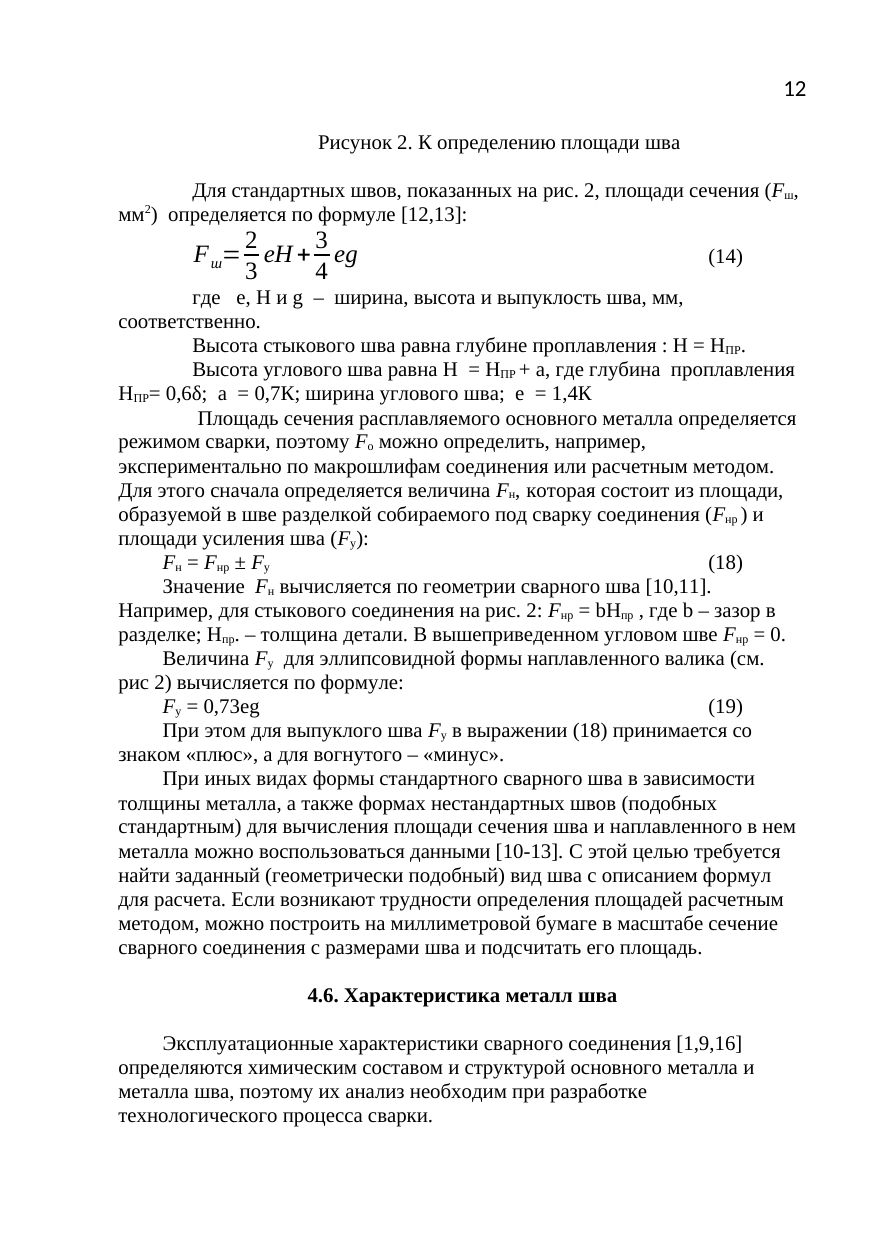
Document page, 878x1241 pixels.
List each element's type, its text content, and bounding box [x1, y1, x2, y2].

text Fн = Fнр ± Fу (18) [118, 550, 806, 574]
text Эксплуатационные характеристики сварного соединения [1,9,16] определяются химическим составом и структурой основного металла и металла шва, поэтому их анализ необходим при разработке технологического процесса сварки. [118, 1031, 806, 1127]
text При иных видах формы стандартного сварного шва в зависимости толщины металла, а также формах нестандартных швов (подобных стандартным) для вычисления площади сечения шва и наплавленного в нем металла можно воспользоваться данными [10-13]. C этой целью требуется найти заданный (геометрически подобный) вид шва с описанием формул для расчета. Если возникают трудности определения площадей расчетным методом, можно построить на миллиметровой бумаге в масштабе сечение сварного соединения с размерами шва и подсчитать его площадь. [118, 766, 806, 959]
text Значение Fн вычисляется по геометрии сварного шва [10,11]. Например, для стыкового соединения на рис. 2: Fнр = bHпр , где b – зазор в разделке; Hпр. – толщина детали. В вышеприведенном угловом шве Fнр = 0. [118, 574, 806, 646]
text Для стандартных швов, показанных на рис. 2, площади сечения (Fш, мм2) определяется по формуле [12,13]: [118, 178, 806, 226]
text Рисунок 2. К определению площади шва [118, 130, 806, 154]
text Fу = 0,73eg (19) [118, 694, 806, 718]
text (14) [118, 226, 806, 285]
text Величина Fу для эллипсовидной формы наплавленного валика (см. рис 2) вычисляется по формуле: [118, 646, 806, 694]
text При этом для выпуклого шва Fу в выражении (18) принимается со знаком «плюс», а для вогнутого – «минус». [118, 718, 806, 766]
text где e, Н и g – ширина, высота и выпуклость шва, мм, соответственно. [118, 285, 806, 333]
text Высота стыкового шва равна глубине проплавления : Н = НПР. [118, 333, 806, 357]
text 4.6. Характеристика металл шва [118, 983, 806, 1007]
text Площадь сечения расплавляемого основного металла определяется режимом сварки, поэтому Fо можно определить, например, экспериментально по макрошлифам соединения или расчетным методом. Для этого сначала определяется величина Fн, которая состоит из площади, образуемой в шве разделкой собираемого под сварку соединения (Fнр ) и площади усиления шва (Fу): [118, 405, 806, 550]
text Высота углового шва равна Н = НПР + а, где глубина проплавления НПР= 0,6δ; а = 0,7К; ширина углового шва; е = 1,4К [118, 357, 806, 405]
